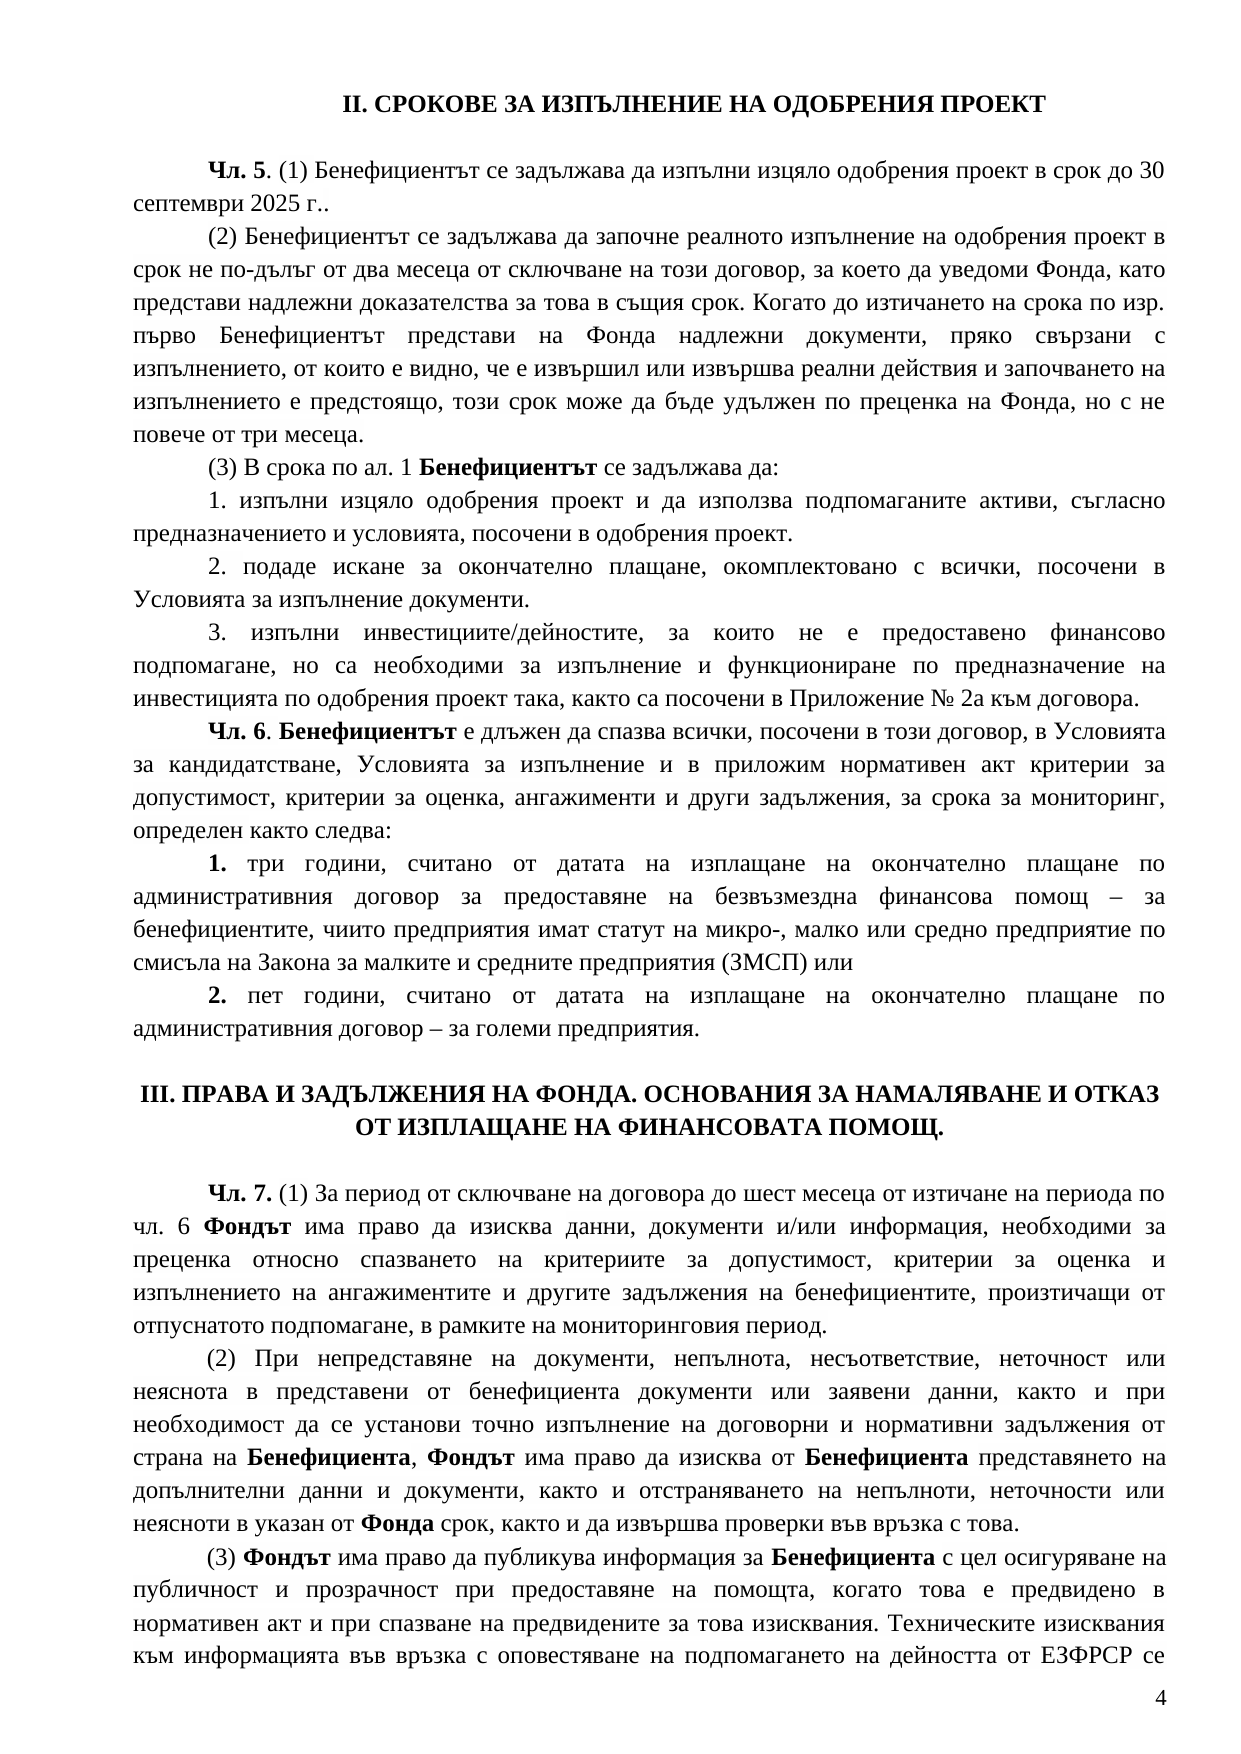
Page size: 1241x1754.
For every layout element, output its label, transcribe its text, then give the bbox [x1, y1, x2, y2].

text 1. три години, считано от датата на изплащане на окончателно плащане по административния договор за предоставяне на безвъзмездна финансова помощ – за бенефициентите, чиито предприятия имат статут на микро-, малко или средно предприятие по смисъла на Закона за малките и средните предприятия (ЗМСП) или [133, 848, 1167, 976]
text 2. подаде искане за окончателно плащане, окомплектовано с всички, посочени в Условията за изпълнение документи. [133, 551, 1167, 613]
text Чл. 5. (1) Бенефициентът се задължава да изпълни изцяло одобрения проект в срок до 30 септември 2025 г.. [133, 155, 1167, 216]
text Чл. 7. (1) За период от сключване на договора до шест месеца от изтичане на периода по чл. 6 Фондът има право да изисква данни, документи и/или информация, необходими за преценка относно спазването на критериите за допустимост, критерии за оценка и изпълнението на ангажиментите и другите задължения на бенефициентите, произтичащи от отпуснатото подпомагане, в рамките на мониторинговия период. [133, 1178, 1167, 1244]
text (2) При непредставяне на документи, непълнота, несъответствие, неточност или неяснота в представени от бенефициента документи или заявени данни, както и при необходимост да се установи точно изпълнение на договорни и нормативни задължения от страна на Бенефициента, Фондът има право да изисква от Бенефициента представянето на допълнителни данни и документи, както и отстраняването на непълноти, неточности или неясноти в указан от Фонда срок, както и да извършва проверки във връзка с това. [133, 1438, 1167, 1476]
text (2) При непредставяне на документи, непълнота, несъответствие, неточност или неяснота в представени от бенефициента документи или заявени данни, както и при необходимост да се установи точно изпълнение на договорни и нормативни задължения от страна на Бенефициента, Фондът има право да изисква от Бенефициента представянето на допълнителни данни и документи, както и отстраняването на непълноти, неточности или неясноти в указан от Фонда срок, както и да извършва проверки във връзка с това. [133, 1504, 1167, 1537]
text (2) При непредставяне на документи, непълнота, несъответствие, неточност или неяснота в представени от бенефициента документи или заявени данни, както и при необходимост да се установи точно изпълнение на договорни и нормативни задължения от страна на Бенефициента, Фондът има право да изисква от Бенефициента представянето на допълнителни данни и документи, както и отстраняването на непълноти, неточности или неясноти в указан от Фонда срок, както и да извършва проверки във връзка с това. [133, 1343, 1167, 1376]
text (2) Бенефициентът се задължава да започне реалното изпълнение на одобрения проект в срок не по-дълъг от два месеца от сключване на този договор, за което да уведоми Фонда, като представи надлежни доказателства за това в същия срок. Когато до изтичането на срока по изр. първо Бенефициентът представи на Фонда надлежни документи, пряко свързани с изпълнението, от които е видно, че е извършил или извършва реални действия и започването на изпълнението е предстоящо, този срок може да бъде удължен по преценка на Фонда, но с не повече от три месеца. [133, 221, 1167, 254]
text 3. изпълни инвестициите/дейностите, за които не е предоставено финансово подпомагане, но са необходими за изпълнение и функциониране по предназначение на инвестицията по одобрения проект така, както са посочени в Приложение № 2а към договора. [133, 617, 1167, 712]
text (2) Бенефициентът се задължава да започне реалното изпълнение на одобрения проект в срок не по-дълъг от два месеца от сключване на този договор, за което да уведоми Фонда, като представи надлежни доказателства за това в същия срок. Когато до изтичането на срока по изр. първо Бенефициентът представи на Фонда надлежни документи, пряко свързани с изпълнението, от които е видно, че е извършил или извършва реални действия и започването на изпълнението е предстоящо, този срок може да бъде удължен по преценка на Фонда, но с не повече от три месеца. [133, 414, 1167, 448]
text 1. изпълни изцяло одобрения проект и да използва подпомаганите активи, съгласно предназначението и условията, посочени в одобрения проект. [133, 485, 1167, 547]
text ІII. ПРАВА И ЗАДЪЛЖЕНИЯ НА ФОНДА. ОСНОВАНИЯ ЗА НАМАЛЯВАНЕ И ОТКАЗ ОТ ИЗПЛАЩАНЕ НА ФИНАНСОВАТА ПОМОЩ. [133, 1079, 1167, 1141]
text (3) В срока по ал. 1 Бенефициентът се задължава да: [133, 452, 1167, 481]
text Чл. 7. (1) За период от сключване на договора до шест месеца от изтичане на периода по чл. 6 Фондът има право да изисква данни, документи и/или информация, необходими за преценка относно спазването на критериите за допустимост, критерии за оценка и изпълнението на ангажиментите и другите задължения на бенефициентите, произтичащи от отпуснатото подпомагане, в рамките на мониторинговия период. [133, 1306, 1167, 1339]
text 2. пет години, считано от датата на изплащане на окончателно плащане по административния договор – за големи предприятия. [133, 980, 1167, 1042]
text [133, 1542, 1167, 1575]
text Чл. 6. Бенефициентът е длъжен да спазва всички, посочени в този договор, в Условията за кандидатстване, Условията за изпълнение и в приложим нормативен акт критерии за допустимост, критерии за оценка, ангажименти и други задължения, за срока за мониторинг, определен както следва: [133, 811, 1167, 844]
text ІІ. СРОКОВЕ ЗА ИЗПЪЛНЕНИЕ НА ОДОБРЕНИЯ ПРОЕКТ [222, 89, 1167, 117]
text Чл. 6. Бенефициентът е длъжен да спазва всички, посочени в този договор, в Условията за кандидатстване, Условията за изпълнение и в приложим нормативен акт критерии за допустимост, критерии за оценка, ангажименти и други задължения, за срока за мониторинг, определен както следва: [133, 716, 1167, 749]
